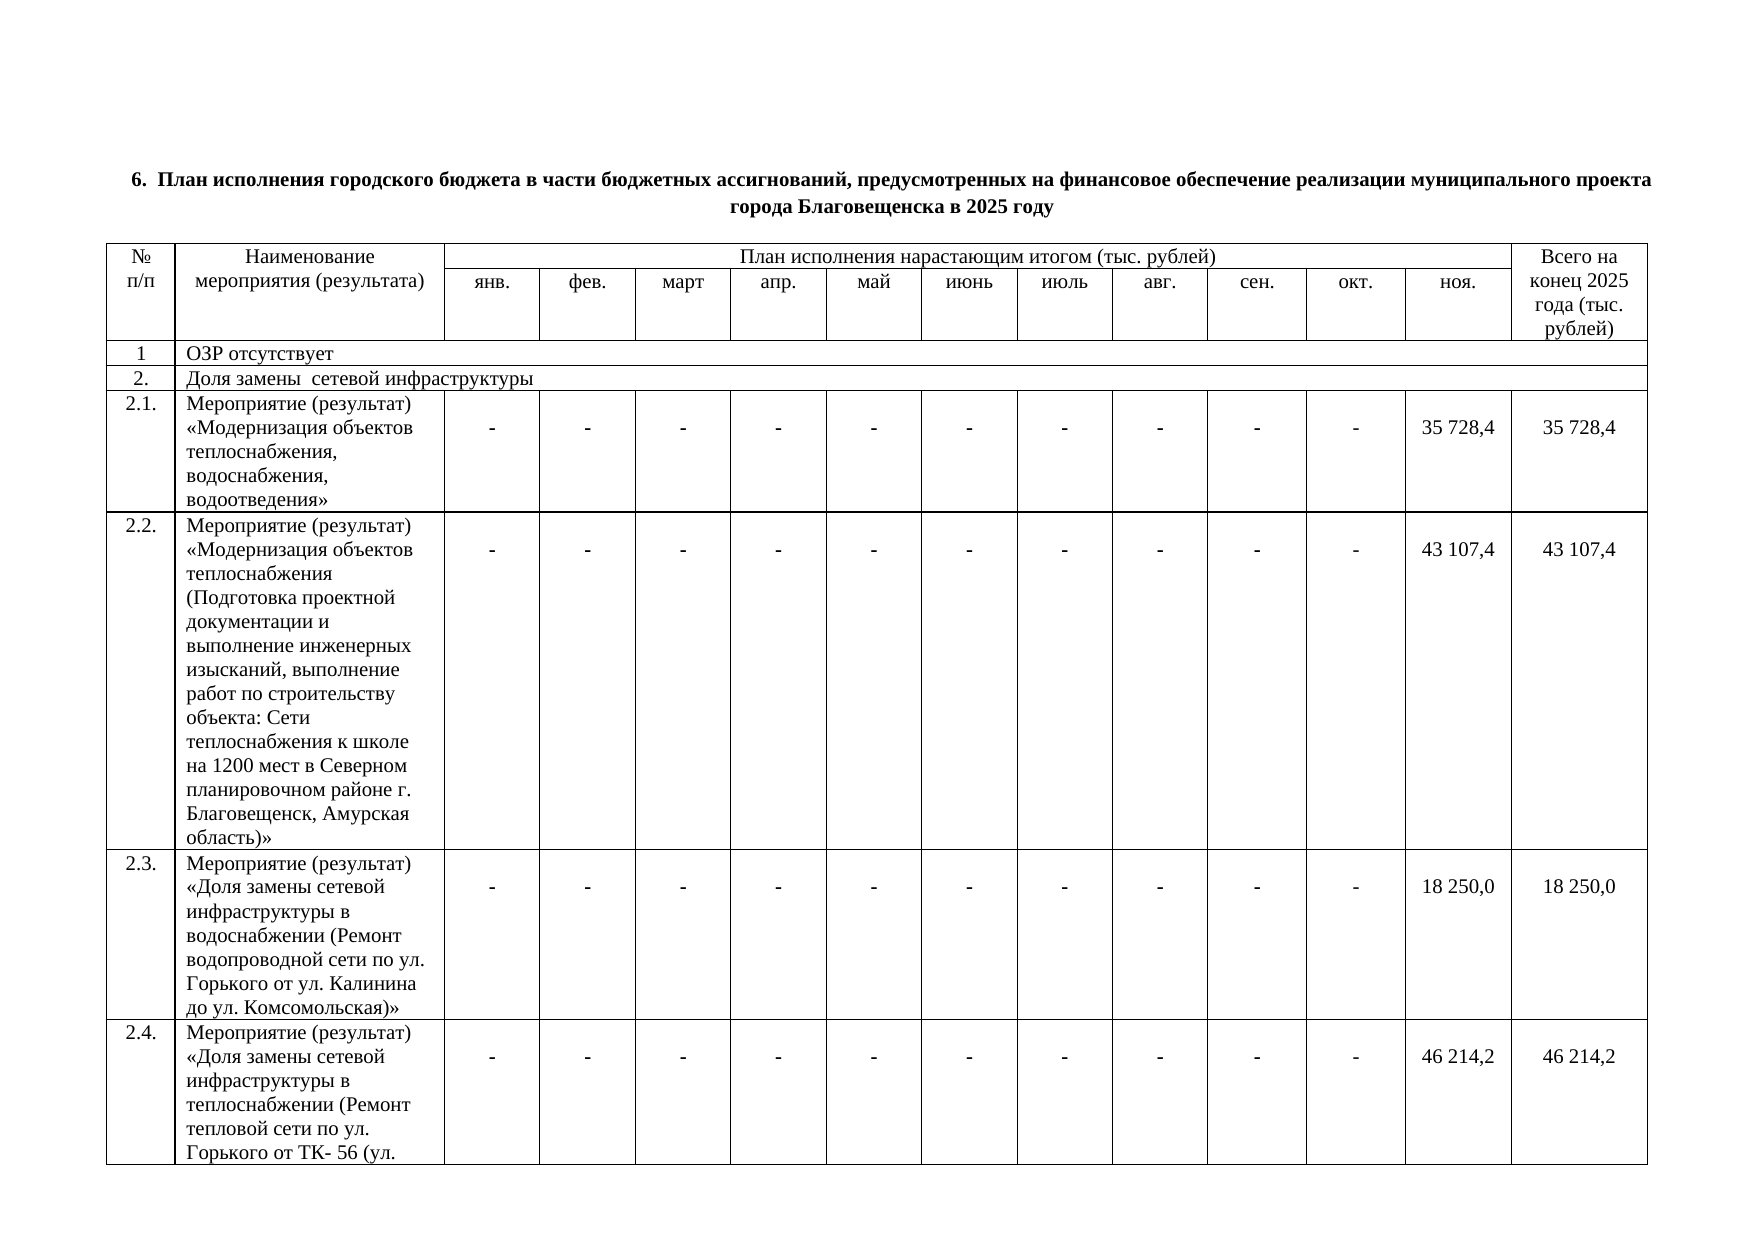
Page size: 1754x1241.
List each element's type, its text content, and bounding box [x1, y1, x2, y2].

table_cell Мероприятие (результат) «Доля замены сетевой инфраструктуры в водоснабжении (Ремонт водопроводной сети по ул. Горького от ул. Калинина до ул. Комсомольская)» [176, 850, 444, 1019]
table_cell 2.2. [107, 513, 174, 849]
table_cell - [827, 1020, 921, 1164]
table_cell 2.4. [107, 1020, 174, 1164]
table_cell 2. [107, 366, 174, 390]
table_cell - [1307, 850, 1405, 1019]
table_cell - [540, 513, 635, 849]
table_cell ноя. [1406, 269, 1511, 340]
table_cell 46 214,2 [1512, 1020, 1647, 1164]
table_cell - [731, 850, 826, 1019]
table_cell - [1208, 850, 1306, 1019]
table_cell - [1208, 513, 1306, 849]
table_cell - [445, 391, 539, 511]
table_cell - [827, 513, 921, 849]
table_cell сен. [1208, 269, 1306, 340]
table_header № п/п [107, 244, 174, 340]
table_cell - [540, 391, 635, 511]
table_cell 35 728,4 [1512, 391, 1647, 511]
table_cell фев. [540, 269, 635, 340]
table_cell - [922, 391, 1017, 511]
table_cell 1 [107, 341, 174, 365]
table_cell - [445, 850, 539, 1019]
table_cell - [922, 850, 1017, 1019]
table_cell 2.1. [107, 391, 174, 511]
table_cell - [1113, 513, 1207, 849]
table_cell окт. [1307, 269, 1405, 340]
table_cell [176, 1020, 444, 1164]
table_cell - [1307, 1020, 1405, 1164]
table_header Всего на конец 2025 года (тыс. рублей) [1512, 244, 1647, 340]
table_cell - [636, 1020, 730, 1164]
table_cell - [1113, 850, 1207, 1019]
table_cell июнь [922, 269, 1017, 340]
table_cell ОЗР отсутствует [176, 341, 1647, 365]
table_cell 43 107,4 [1512, 513, 1647, 849]
table_cell - [1113, 1020, 1207, 1164]
table_cell 46 214,2 [1406, 1020, 1511, 1164]
table_cell 18 250,0 [1512, 850, 1647, 1019]
table_cell - [1208, 1020, 1306, 1164]
table_cell - [731, 391, 826, 511]
text 6. План исполнения городского бюджета в части бюджетных ассигнований, предусмотренных на финансовое обеспечение реализации муниципального проекта города Благовещенска в 2025 году [118, 167, 1665, 218]
table_cell март [636, 269, 730, 340]
table_cell Мероприятие (результат) «Модернизация объектов теплоснабжения (Подготовка проектной документации и выполнение инженерных изысканий, выполнение работ по строительству объекта: Сети теплоснабжения к школе на 1200 мест в Северном планировочном районе г. Благовещенск, Амурская область)» [176, 513, 444, 849]
table_cell - [922, 1020, 1017, 1164]
table_cell - [1018, 391, 1112, 511]
table_cell - [1018, 1020, 1112, 1164]
table_header План исполнения нарастающим итогом (тыс. рублей) [445, 244, 1511, 268]
table_cell - [1307, 513, 1405, 849]
table_cell май [827, 269, 921, 340]
table_cell 43 107,4 [1406, 513, 1511, 849]
table_cell Доля замены сетевой инфраструктуры [176, 366, 1647, 390]
table_cell янв. [445, 269, 539, 340]
table_cell апр. [731, 269, 826, 340]
table_cell 2.3. [107, 850, 174, 1019]
table_cell 35 728,4 [1406, 391, 1511, 511]
table_header Наименование мероприятия (результата) [176, 244, 444, 340]
table_cell - [1018, 513, 1112, 849]
table_cell - [1307, 391, 1405, 511]
table_cell авг. [1113, 269, 1207, 340]
table_cell - [540, 850, 635, 1019]
table_cell - [1018, 850, 1112, 1019]
table_cell - [445, 513, 539, 849]
table_cell июль [1018, 269, 1112, 340]
table_cell - [1208, 391, 1306, 511]
table_cell - [636, 513, 730, 849]
table_cell - [540, 1020, 635, 1164]
table_cell 18 250,0 [1406, 850, 1511, 1019]
table_cell - [445, 1020, 539, 1164]
table_cell - [1113, 391, 1207, 511]
table_cell - [636, 850, 730, 1019]
table_cell Мероприятие (результат) «Модернизация объектов теплоснабжения, водоснабжения, водоотведения» [176, 391, 444, 511]
table_cell - [827, 391, 921, 511]
table_cell - [731, 1020, 826, 1164]
table_cell - [827, 850, 921, 1019]
table_cell - [731, 513, 826, 849]
table_cell - [922, 513, 1017, 849]
table_cell - [636, 391, 730, 511]
